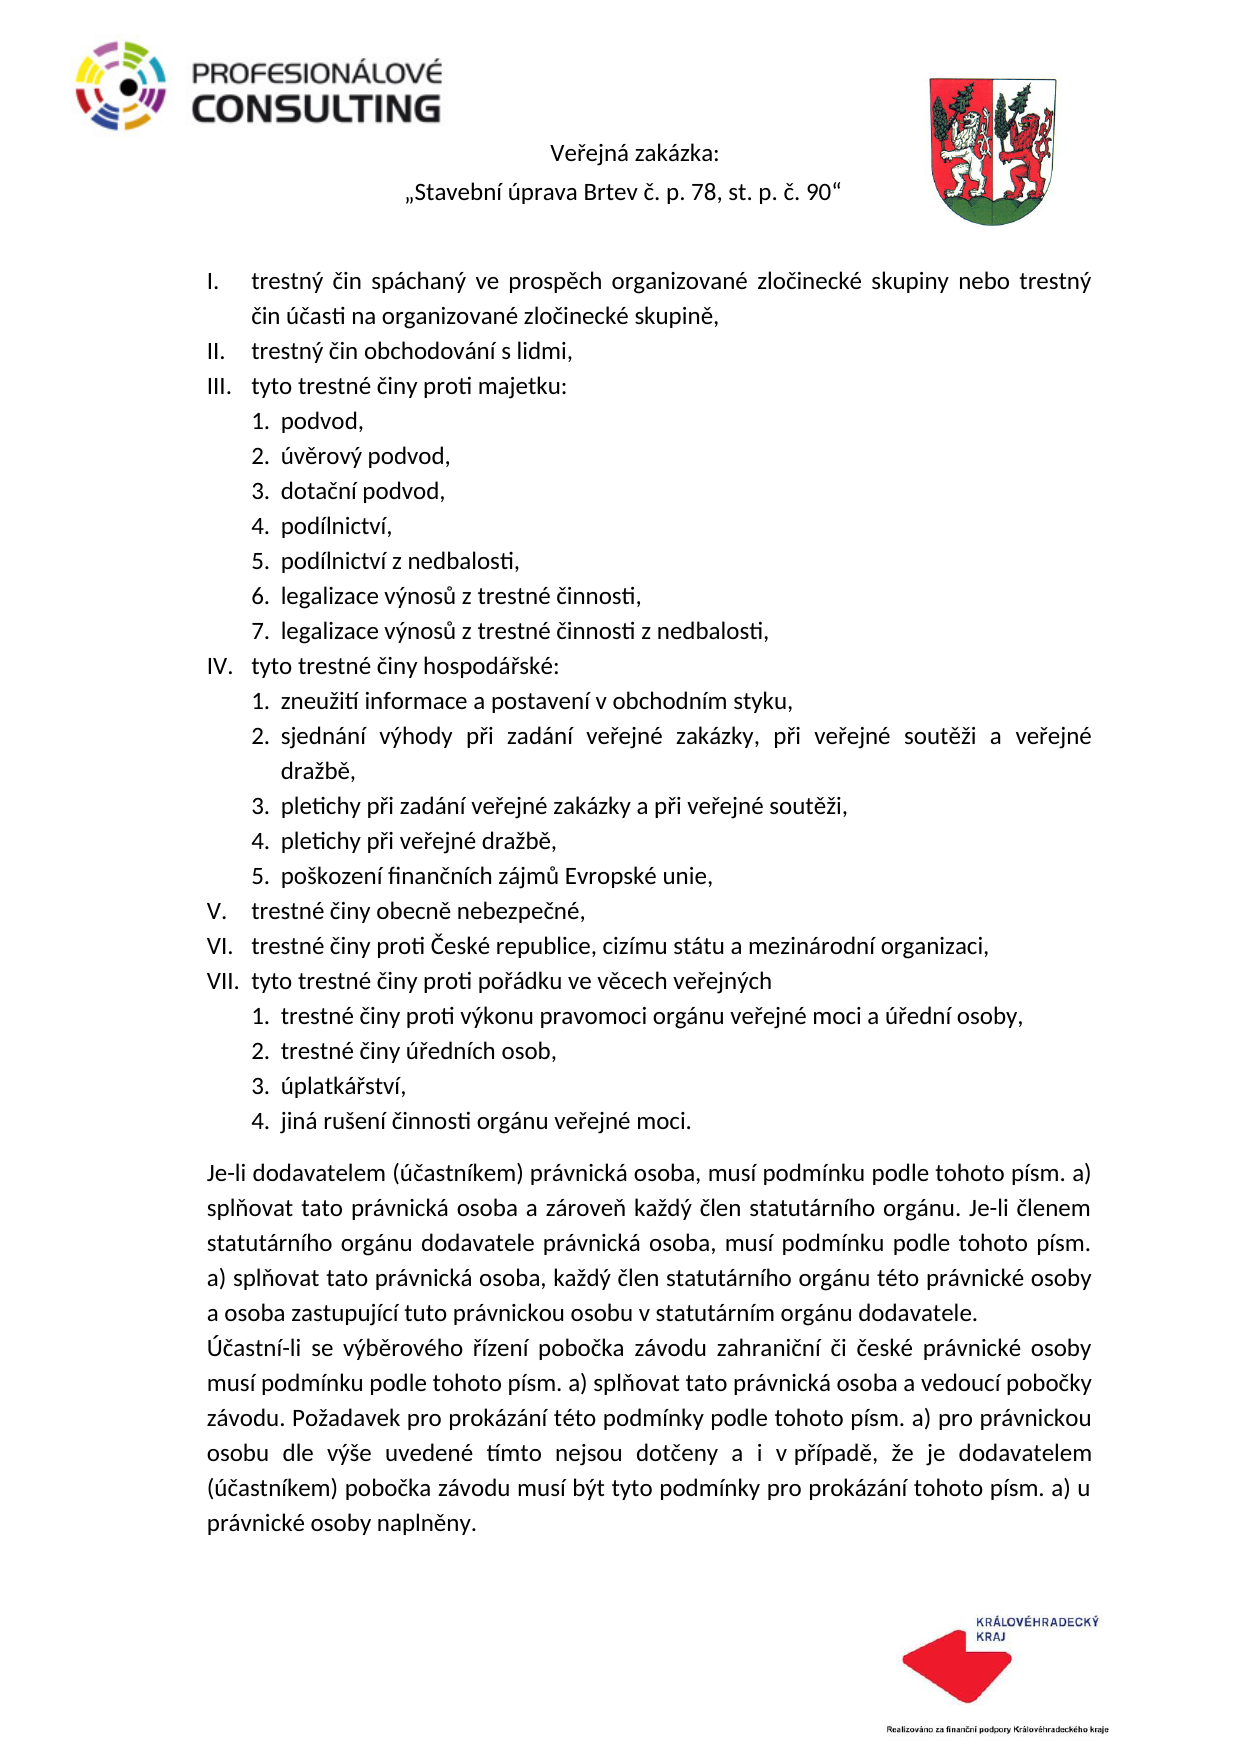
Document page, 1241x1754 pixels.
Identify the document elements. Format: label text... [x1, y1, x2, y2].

list trestné činy úředních osob, [251, 1035, 1093, 1066]
list legalizace výnosů z trestné činnosti z nedbalosti, [251, 615, 1093, 646]
list trestné činy proti výkonu pravomoci orgánu veřejné moci a úřední osoby, [251, 1000, 1093, 1031]
list tyto trestné činy proti pořádku ve věcech veřejných [207, 965, 1093, 996]
list trestný čin obchodování s lidmi, [207, 335, 1093, 366]
list tyto trestné činy hospodářské: [207, 650, 1093, 681]
list podvod, [251, 405, 1093, 436]
text Účastní-li se výběrového řízení pobočka závodu zahraniční či české právnické osoby musí podmínku podle tohoto písm. a) splňovat tato právnická osoba a vedoucí pobočky závodu. Požadavek pro prokázání této podmínky podle tohoto písm. a) pro právnickou osobu dle výše uvedené tímto nejsou dotčeny a i v případě, že je dodavatelem (účastníkem) pobočka závodu musí být tyto podmínky pro prokázání tohoto písm. a) u právnické osoby naplněny. [207, 1333, 1093, 1538]
list legalizace výnosů z trestné činnosti, [251, 580, 1093, 611]
list jiná rušení činnosti orgánu veřejné moci. [251, 1105, 1093, 1136]
list tyto trestné činy proti majetku: [207, 370, 1093, 401]
picture [924, 71, 1063, 227]
list podílnictví, [251, 510, 1093, 541]
list zneužití informace a postavení v obchodním styku, [251, 685, 1093, 716]
list úplatkářství, [251, 1070, 1093, 1101]
list sjednání výhody při zadání veřejné zakázky, při veřejné soutěži a veřejné dražbě, [251, 720, 1093, 786]
list úvěrový podvod, [251, 440, 1093, 471]
picture [883, 1602, 1118, 1741]
picture [69, 34, 449, 138]
list dotační podvod, [251, 475, 1093, 506]
list trestné činy proti České republice, cizímu státu a mezinárodní organizaci, [207, 930, 1093, 961]
list trestný čin spáchaný ve prospěch organizované zločinecké skupiny nebo trestný čin účasti na organizované zločinecké skupině, [207, 265, 1093, 331]
text Je-li dodavatelem (účastníkem) právnická osoba, musí podmínku podle tohoto písm. a) splňovat tato právnická osoba a zároveň každý člen statutárního orgánu. Je-li členem statutárního orgánu dodavatele právnická osoba, musí podmínku podle tohoto písm. a) splňovat tato právnická osoba, každý člen statutárního orgánu této právnické osoby a osoba zastupující tuto právnickou osobu v statutárním orgánu dodavatele. [207, 1158, 1093, 1328]
list trestné činy obecně nebezpečné, [207, 895, 1093, 926]
list pletichy při zadání veřejné zakázky a při veřejné soutěži, [251, 790, 1093, 821]
list pletichy při veřejné dražbě, [251, 825, 1093, 856]
list poškození finančních zájmů Evropské unie, [251, 860, 1093, 891]
list podílnictví z nedbalosti, [251, 545, 1093, 576]
